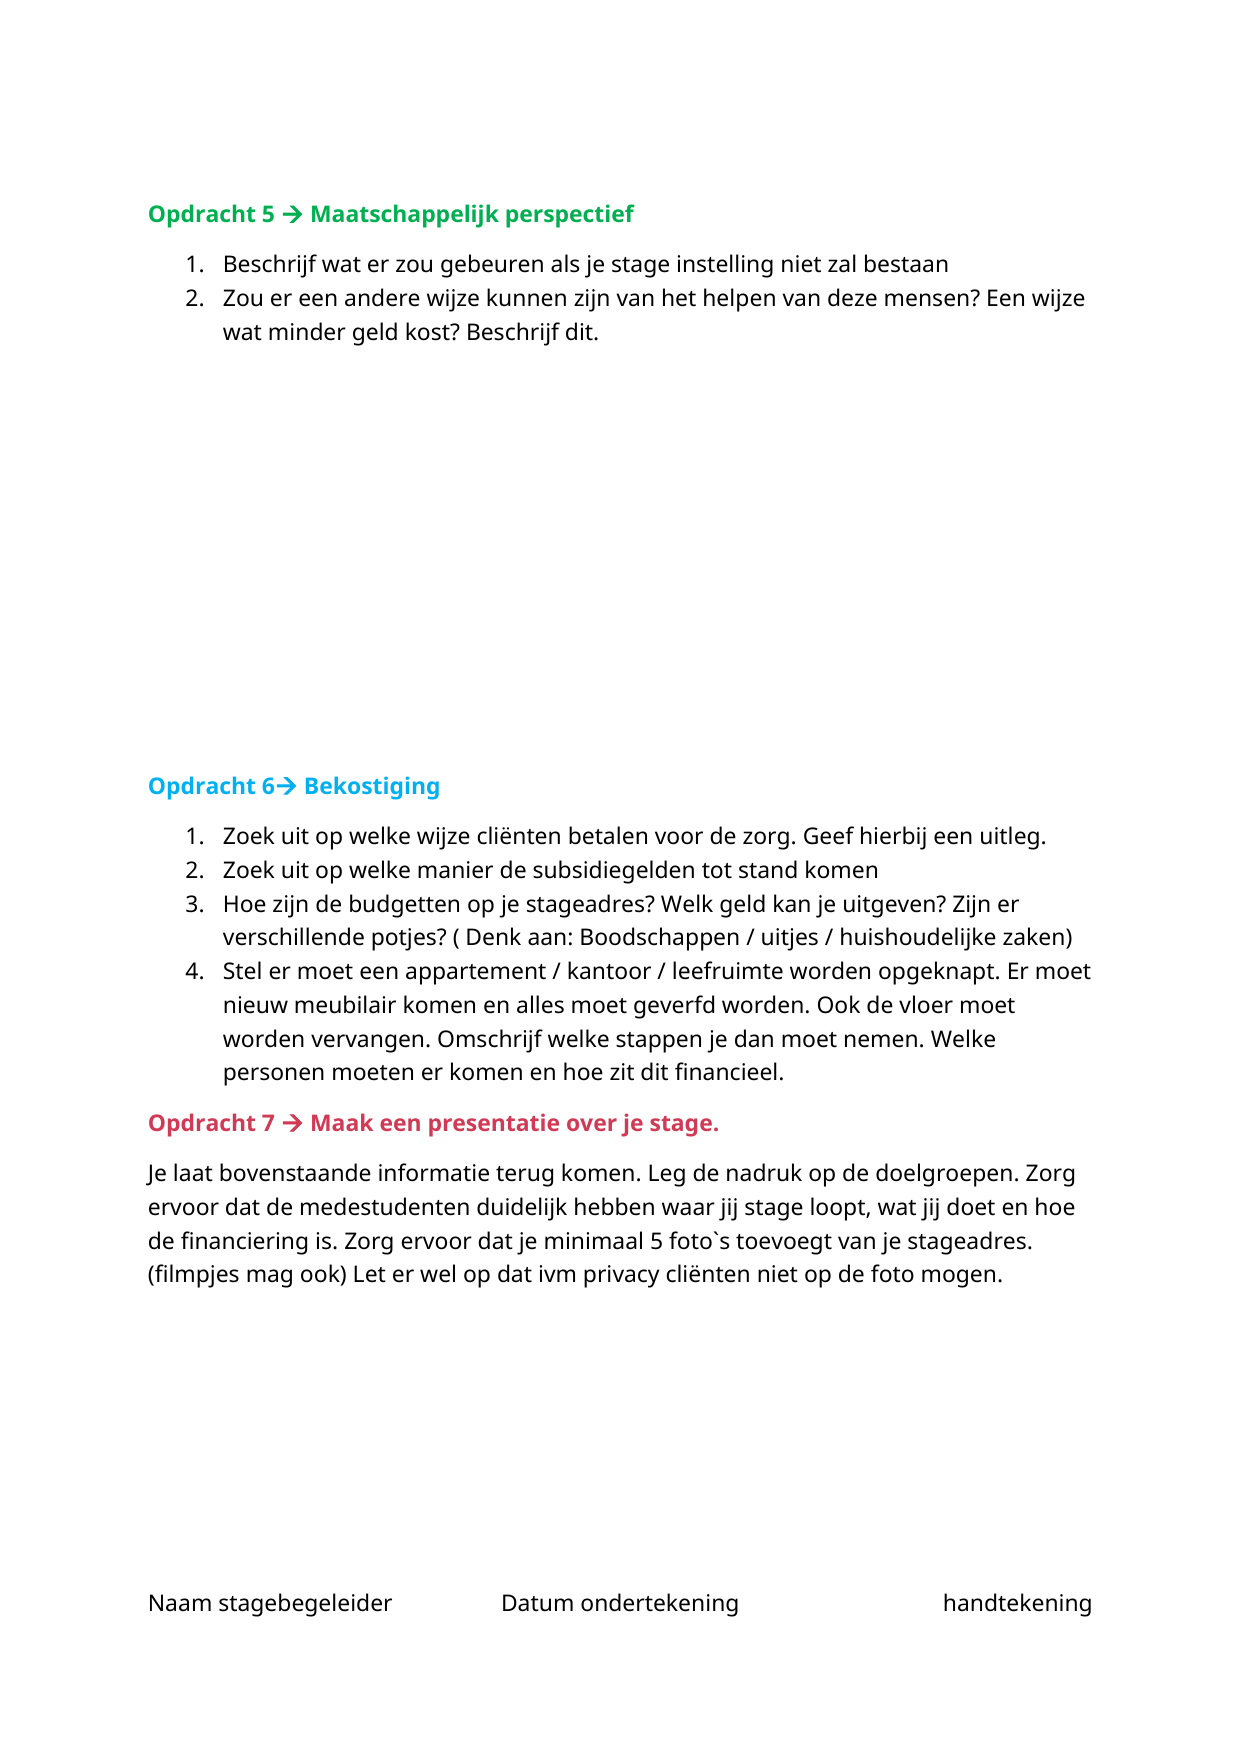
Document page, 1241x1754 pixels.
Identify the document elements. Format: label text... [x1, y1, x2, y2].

list Beschrijf wat er zou gebeuren als je stage instelling niet zal bestaan [185, 248, 1093, 280]
list Hoe zijn de budgetten op je stageadres? Welk geld kan je uitgeven? Zijn er verschillende potjes? ( Denk aan: Boodschappen / uitjes / huishoudelijke zaken) [185, 888, 1093, 953]
text Opdracht 5 Maatschappelijk perspectief [148, 198, 1093, 229]
list Zoek uit op welke wijze cliënten betalen voor de zorg. Geef hierbij een uitleg. [185, 820, 1093, 851]
text Opdracht 7 Maak een presentatie over je stage. [148, 1107, 1093, 1138]
text Je laat bovenstaande informatie terug komen. Leg de nadruk op de doelgroepen. Zorg ervoor dat de medestudenten duidelijk hebben waar jij stage loopt, wat jij doet en hoe de financiering is. Zorg ervoor dat je minimaal 5 foto`s toevoegt van je stageadres. (filmpjes mag ook) Let er wel op dat ivm privacy cliënten niet op de foto mogen. [148, 1157, 1093, 1290]
list Stel er moet een appartement / kantoor / leefruimte worden opgeknapt. Er moet nieuw meubilair komen en alles moet geverfd worden. Ook de vloer moet worden vervangen. Omschrijf welke stappen je dan moet nemen. Welke personen moeten er komen en hoe zit dit financieel. [185, 955, 1093, 1088]
list Zou er een andere wijze kunnen zijn van het helpen van deze mensen? Een wijze wat minder geld kost? Beschrijf dit. [185, 282, 1093, 347]
text Opdracht 6 Bekostiging [148, 770, 1093, 801]
list Zoek uit op welke manier de subsidiegelden tot stand komen [185, 854, 1093, 885]
